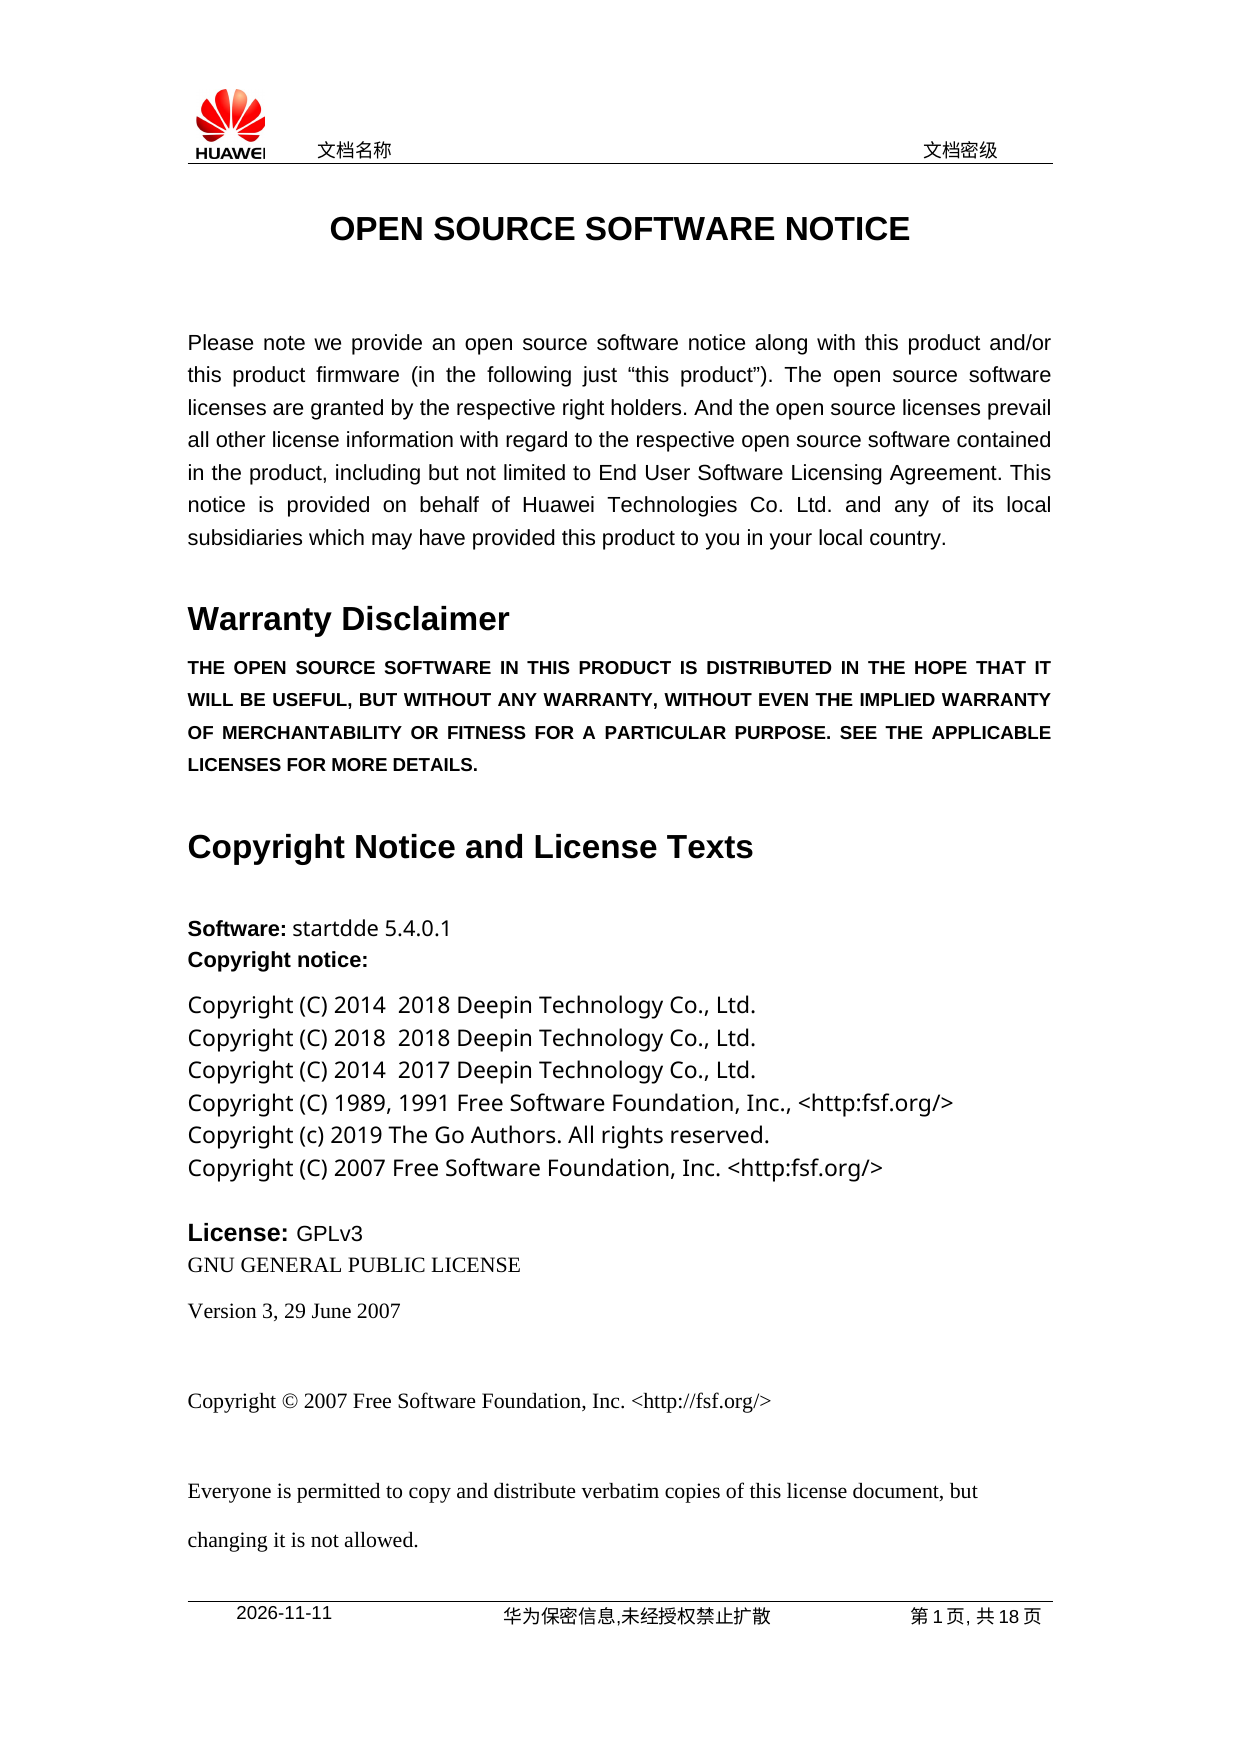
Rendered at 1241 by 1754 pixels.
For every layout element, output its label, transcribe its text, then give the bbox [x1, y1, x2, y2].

picture [196, 89, 265, 159]
title Software: startdde 5.4.0.1 [187, 911, 1053, 944]
text Copyright (C) 2014 2018 Deepin Technology Co., Ltd. [187, 989, 1053, 1021]
text Copyright © 2007 Free Software Foundation, Inc. <http://fsf.org/> [187, 1384, 1053, 1417]
text Copyright Notice and License Texts [187, 814, 1053, 879]
text Copyright (C) 2014 2017 Deepin Technology Co., Ltd. [187, 1054, 1053, 1086]
text The open source software in this product is distributed in the hope that it will be useful, but WITHOUT ANY WARRANTY, without even the implied warranty of MERCHANTABILITY or FITNESS FOR A PARTICULAR PURPOSE. See the applicable licenses for more details. [187, 651, 1053, 781]
text Warranty Disclaimer [187, 586, 1053, 651]
text Copyright (C) 1989, 1991 Free Software Foundation, Inc., <http:fsf.org/> [187, 1086, 1053, 1119]
text Copyright notice: [187, 944, 1053, 976]
text Copyright (C) 2018 2018 Deepin Technology Co., Ltd. [187, 1021, 1053, 1054]
text Copyright (C) 2007 Free Software Foundation, Inc. <http:fsf.org/> [187, 1151, 1053, 1184]
text Everyone is permitted to copy and distribute verbatim copies of this license document, but changing it is not allowed. [187, 1474, 1053, 1556]
text License: GPLv3 [187, 1216, 1053, 1249]
text Copyright (c) 2019 The Go Authors. All rights reserved. [187, 1119, 1053, 1151]
text Please note we provide an open source software notice along with this product and/or this product firmware (in the following just “this product”). The open source software licenses are granted by the respective right holders. And the open source licenses prevail all other license information with regard to the respective open source software contained in the product, including but not limited to End User Software Licensing Agreement. This notice is provided on behalf of Huawei Technologies Co. Ltd. and any of its local subsidiaries which may have provided this product to you in your local country. [187, 326, 1053, 554]
text GNU GENERAL PUBLIC LICENSE [187, 1249, 1053, 1281]
text OPEN SOURCE SOFTWARE NOTICE [187, 196, 1053, 261]
text Version 3, 29 June 2007 [187, 1294, 1053, 1326]
